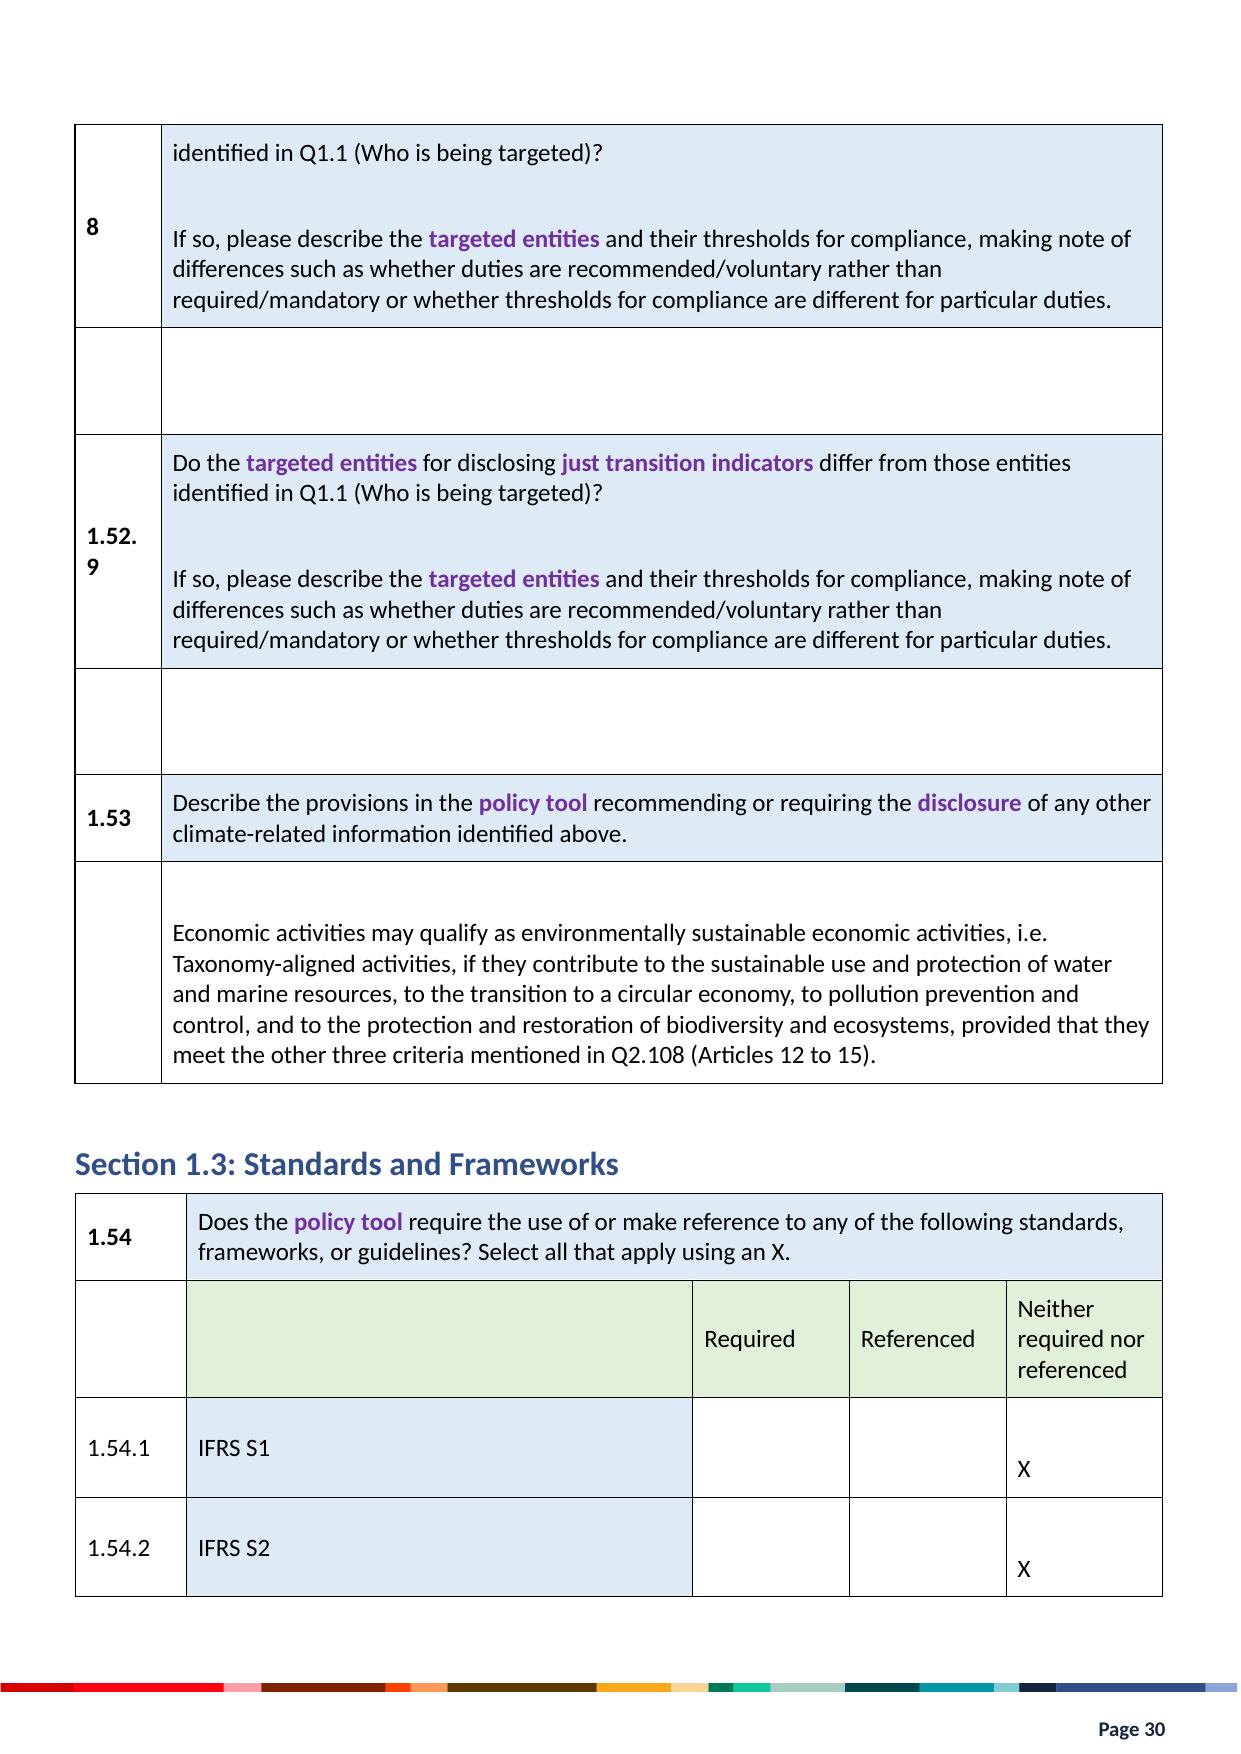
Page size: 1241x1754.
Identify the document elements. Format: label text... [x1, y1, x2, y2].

table_cell IFRS S2 [187, 1498, 692, 1596]
table_cell 1.52.8 [76, 125, 161, 327]
table_cell X [1007, 1398, 1162, 1497]
table_cell 1.54.2 [76, 1498, 186, 1596]
table_cell IFRS S1 [187, 1398, 692, 1497]
table_cell Do the targeted entities for disclosing just transition indicators differ from those entities identified in Q1.1 (Who is being targeted)? If so, please describe the targeted entities and their thresholds for compliance, making note of differences such as whether duties are recommended/voluntary rather than required/mandatory or whether thresholds for compliance are different for particular duties. [162, 435, 1162, 668]
table_cell [850, 1498, 1006, 1596]
table_cell Economic activities may qualify as environmentally sustainable economic activities, i.e. Taxonomy-aligned activities, if they contribute to the sustainable use and protection of water and marine resources, to the transition to a circular economy, to pollution prevention and control, and to the protection and restoration of biodiversity and ecosystems, provided that they meet the other three criteria mentioned in Q2.108 (Articles 12 to 15). [162, 862, 1162, 1083]
subtitle Section 1.3: Standards and Frameworks [75, 1143, 1165, 1184]
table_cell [162, 125, 1162, 327]
table_cell [162, 328, 1162, 433]
table_cell [76, 1281, 186, 1397]
table_cell [76, 862, 161, 1083]
table_cell [76, 328, 161, 433]
picture [0, 1683, 1236, 1692]
table_cell [693, 1498, 849, 1596]
table_cell [850, 1398, 1006, 1497]
table_cell 1.52.9 [76, 435, 161, 668]
table_cell [693, 1398, 849, 1497]
table_cell Required [693, 1281, 849, 1397]
table_cell [76, 669, 161, 774]
table_cell Referenced [850, 1281, 1006, 1397]
table_header 1.54 [76, 1194, 186, 1279]
table_cell [162, 669, 1162, 774]
table_cell 1.54.1 [76, 1398, 186, 1497]
table_cell Describe the provisions in the policy tool recommending or requiring the disclosure of any other climate-related information identified above. [162, 775, 1162, 861]
table_cell X [1007, 1498, 1162, 1596]
table_cell 1.53 [76, 775, 161, 861]
table_header Does the policy tool require the use of or make reference to any of the following standards, frameworks, or guidelines? Select all that apply using an X. [187, 1194, 1162, 1279]
table_cell Neither required nor referenced [1007, 1281, 1162, 1397]
table_cell [187, 1281, 692, 1397]
